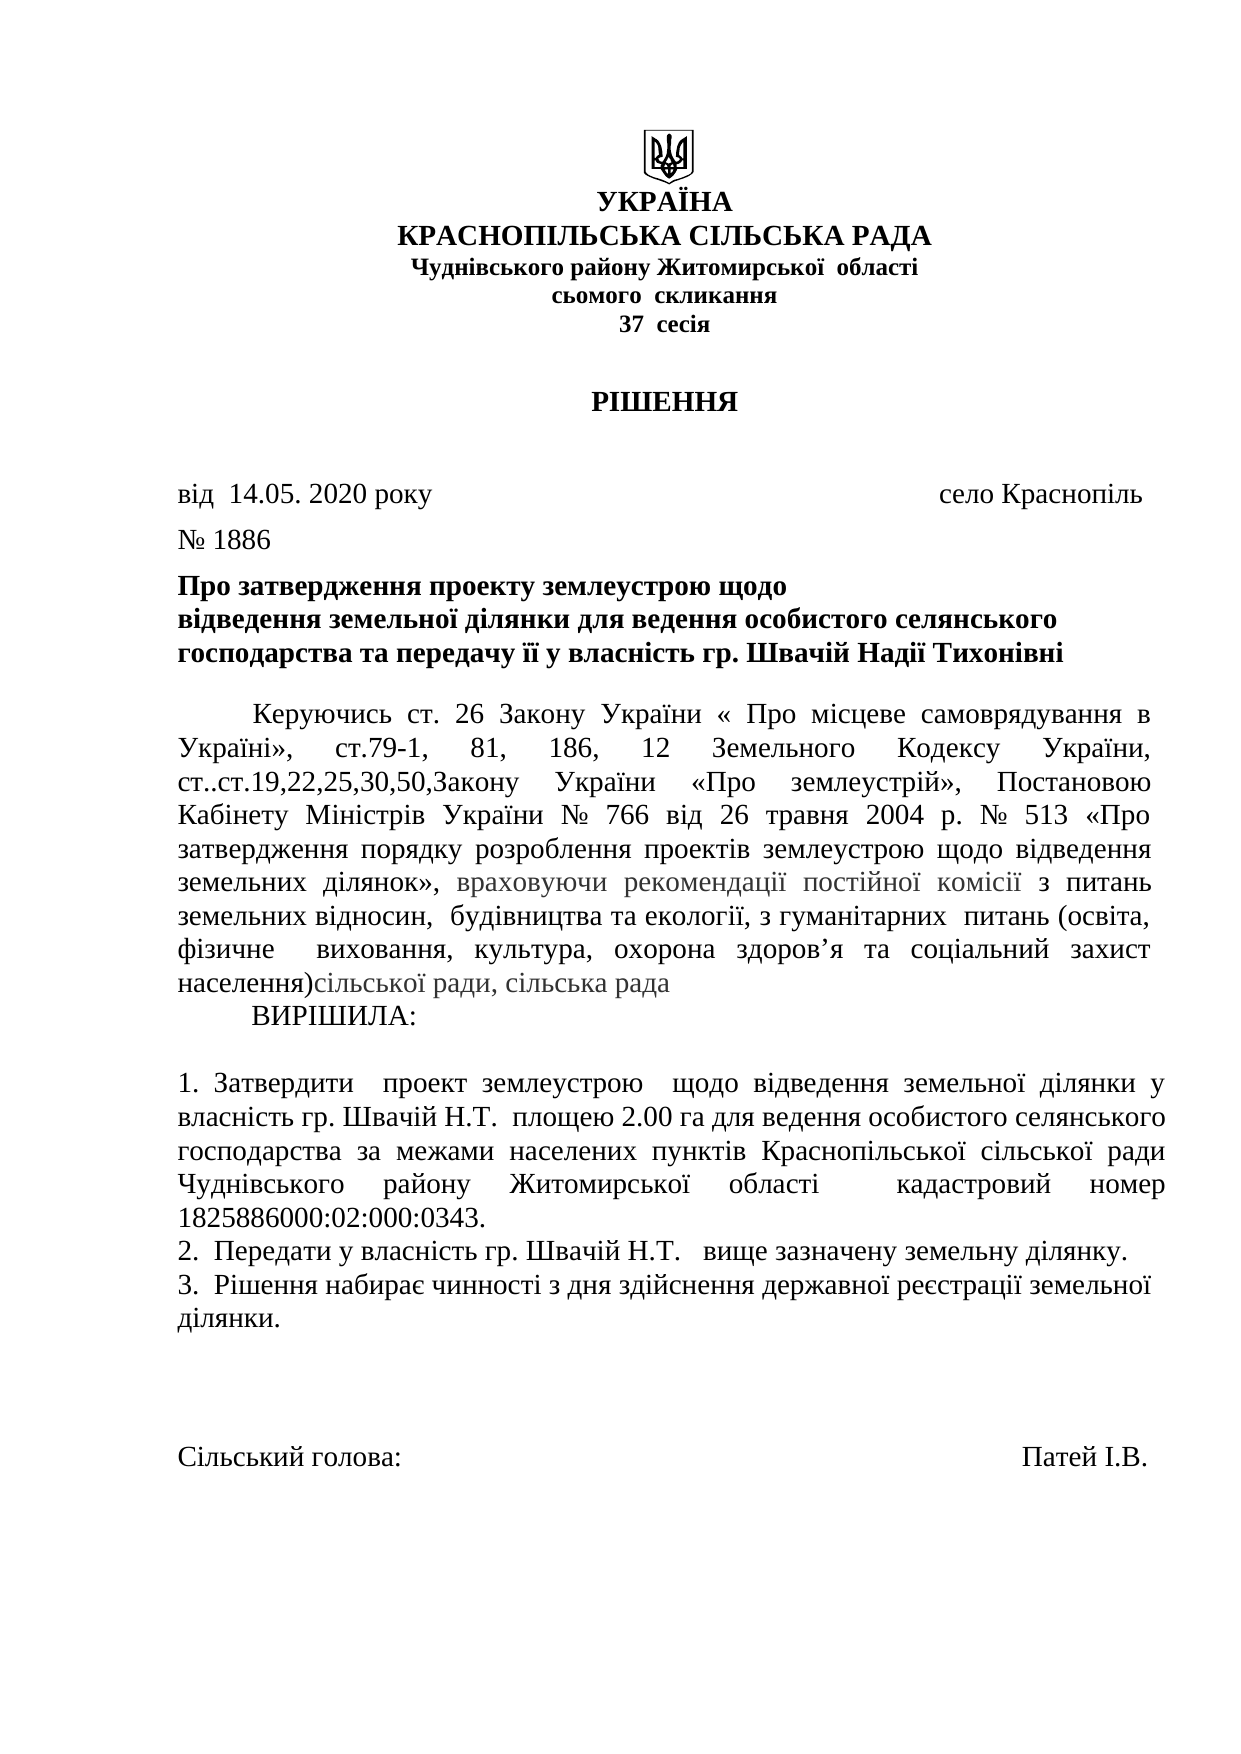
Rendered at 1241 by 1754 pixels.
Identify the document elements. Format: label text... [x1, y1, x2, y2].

text Сільський голова: Патей І.В. [177, 1439, 1152, 1473]
text відведення земельної ділянки для ведення особистого селянського господарства та передачу її у власність гр. Швачій Надії Тихонівні [177, 602, 1152, 669]
text 1. Затвердити проект землеустрою щодо відведення земельної ділянки у власність гр. Швачій Н.Т. площею 2.00 га для ведення особистого селянського господарства за межами населених пунктів Краснопільської сільської ради Чуднівського району Житомирської області кадастровий номер 1825886000:02:000:0343. [177, 1066, 1167, 1233]
text 37 сесія [177, 309, 1152, 338]
text № 1886 [177, 522, 1152, 556]
text 3. Рішення набирає чинності з дня здійснення державної реєстрації земельної ділянки. [177, 1267, 1152, 1334]
text Про затвердження проекту землеустрою щодо [177, 568, 1152, 602]
text 2. Передати у власність гр. Швачій Н.Т. вище зазначену земельну ділянку. [177, 1233, 1152, 1267]
text КРАСНОПІЛЬСЬКА СІЛЬСЬКА РАДА [177, 218, 1152, 252]
text УКРАЇНА [177, 184, 1152, 218]
text від 14.05. 2020 року село Краснопіль [177, 476, 1152, 509]
text Керуючись ст. 26 Закону України « Про місцеве самоврядування в Україні», ст.79-1, 81, 186, 12 Земельного Кодексу України, ст..ст.19,22,25,30,50,Закону України «Про землеустрій», Постановою Кабінету Міністрів України № 766 від 26 травня 2004 р. № 513 «Про затвердження порядку розроблення проектів землеустрою щодо відведення земельних ділянок», враховуючи рекомендації постійної комісії з питань земельних відносин, будівництва та екології, з гуманітарних питань (освіта, фізичне виховання, культура, охорона здоров’я та соціальний захист населення)сільської ради, сільська рада [177, 697, 1152, 998]
text Чуднівського району Житомирської області [177, 252, 1152, 280]
text ВИРІШИЛА: [177, 998, 1152, 1032]
text РІШЕННЯ [177, 384, 1152, 417]
text сьомого скликання [177, 280, 1152, 309]
